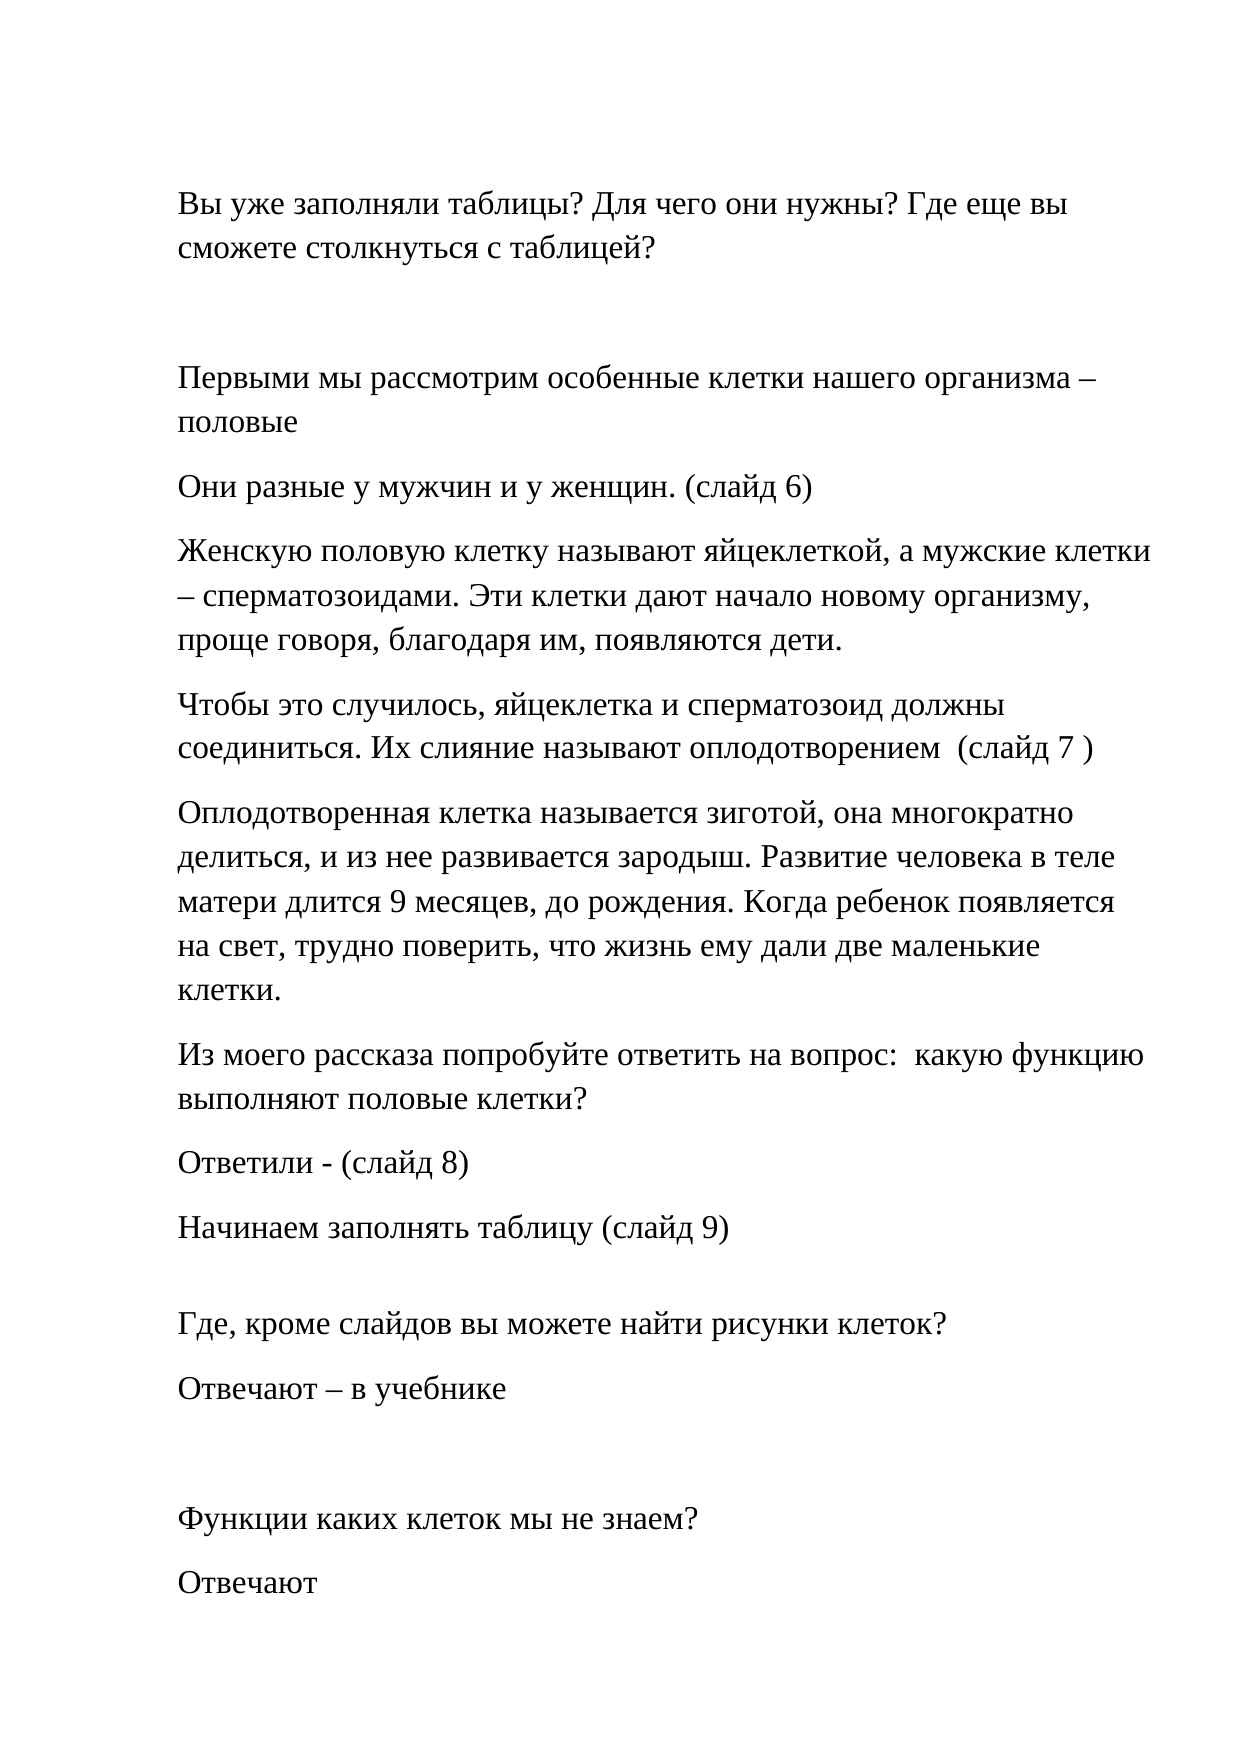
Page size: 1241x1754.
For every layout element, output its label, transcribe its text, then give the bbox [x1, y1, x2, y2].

text Оплодотворенная клетка называется зиготой, она многократно делиться, и из нее развивается зародыш. Развитие человека в теле матери длится 9 месяцев, до рождения. Когда ребенок появляется на свет, трудно поверить, что жизнь ему дали две маленькие клетки. [177, 793, 1152, 1007]
text Начинаем заполнять таблицу (слайд 9) [177, 1208, 1152, 1278]
text Функции каких клеток мы не знаем? [177, 1498, 1152, 1536]
text Отвечают – в учебнике [177, 1368, 1152, 1406]
text Женскую половую клетку называют яйцеклеткой, а мужские клетки – сперматозоидами. Эти клетки дают начало новому организму, проще говоря, благодаря им, появляются дети. [177, 531, 1152, 657]
text Ответили - (слайд 8) [177, 1143, 1152, 1181]
text Отвечают [177, 1563, 1152, 1601]
text Вы уже заполняли таблицы? Для чего они нужны? Где еще вы сможете столкнуться с таблицей? [177, 183, 1152, 265]
text Они разные у мужчин и у женщин. (слайд 6) [177, 466, 1152, 504]
text Где, кроме слайдов вы можете найти рисунки клеток? [177, 1303, 1152, 1342]
text Из моего рассказа попробуйте ответить на вопрос: какую функцию выполняют половые клетки? [177, 1034, 1152, 1116]
text Чтобы это случилось, яйцеклетка и сперматозоид должны соединиться. Их слияние называют оплодотворением (слайд 7 ) [177, 684, 1152, 766]
text Первыми мы рассмотрим особенные клетки нашего организма – половые [177, 357, 1152, 439]
